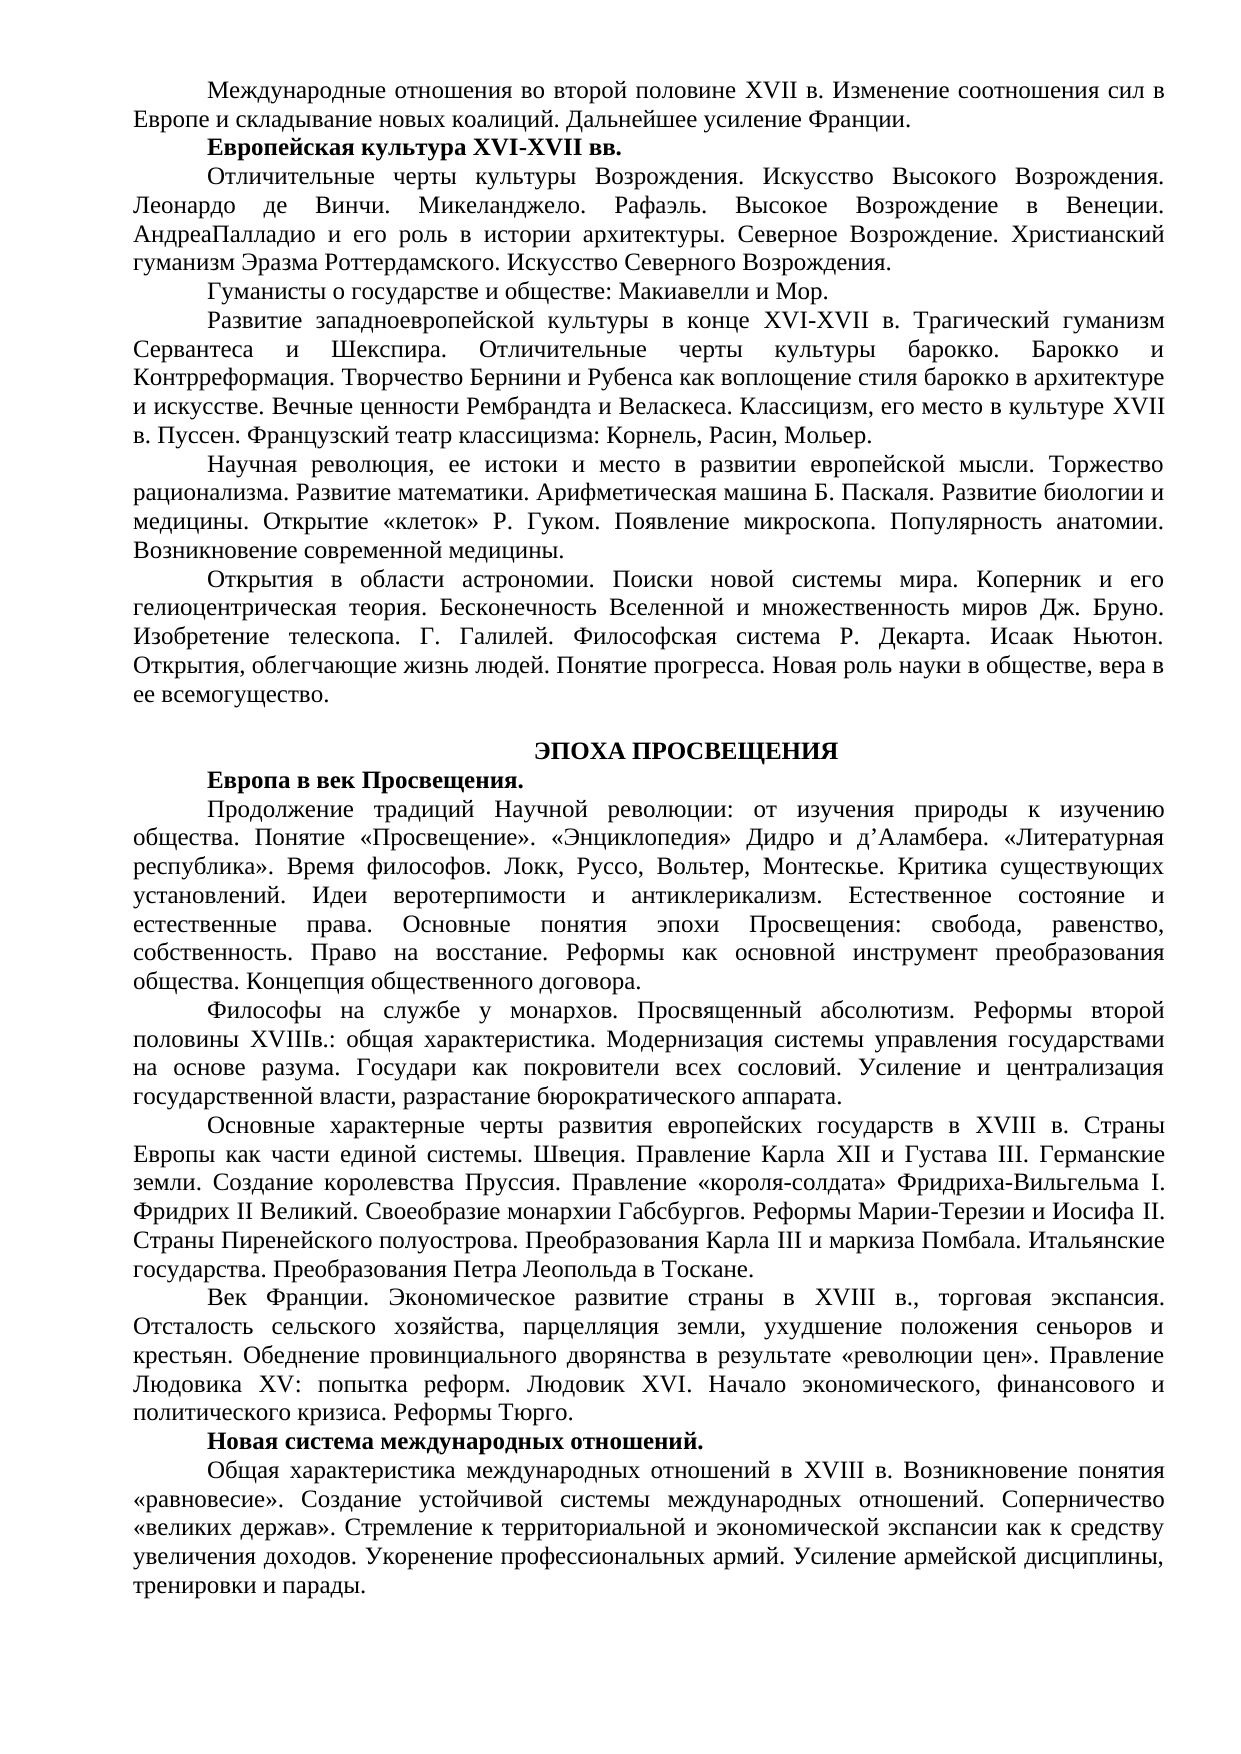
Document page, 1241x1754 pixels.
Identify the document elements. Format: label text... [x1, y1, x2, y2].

text Философы на службе у монархов. Просвященный абсолютизм. Реформы второй половины XVIIIв.: общая характеристика. Модернизация системы управления государствами на основе разума. Государи как покровители всех сословий. Усиление и централизация государственной власти, разрастание бюрократического аппарата. [133, 995, 1165, 1110]
text Открытия в области астрономии. Поиски новой системы мира. Коперник и его гелиоцентрическая теория. Бесконечность Вселенной и множественность миров Дж. Бруно. Изобретение телескопа. Г. Галилей. Философская система Р. Декарта. Исаак Ньютон. Открытия, облегчающие жизнь людей. Понятие прогресса. Новая роль науки в обществе, вера в ее всемогущество. [133, 564, 1165, 707]
text Гуманисты о государстве и обществе: Макиавелли и Мор. [133, 276, 1165, 305]
text Международные отношения во второй половине XVII в. Изменение соотношения сил в Европе и складывание новых коалиций. Дальнейшее усиление Франции. [133, 75, 1165, 132]
text Продолжение традиций Научной революции: от изучения природы к изучению общества. Понятие «Просвещение». «Энциклопедия» Дидро и д’Аламбера. «Литературная республика». Время философов. Локк, Руссо, Вольтер, Монтескье. Критика существующих установлений. Идеи веротерпимости и антиклерикализм. Естественное состояние и естественные права. Основные понятия эпохи Просвещения: свобода, равенство, собственность. Право на восстание. Реформы как основной инструмент преобразования общества. Концепция общественного договора. [133, 794, 1165, 995]
text Век Франции. Экономическое развитие страны в XVIII в., торговая экспансия. Отсталость сельского хозяйства, парцелляция земли, ухудшение положения сеньоров и крестьян. Обеднение провинциального дворянства в результате «революции цен». Правление Людовика XV: попытка реформ. Людовик XVI. Начало экономического, финансового и политического кризиса. Реформы Тюрго. [133, 1282, 1165, 1426]
text Новая система международных отношений. [133, 1426, 1165, 1455]
text Европейская культура XVI-XVII вв. [133, 132, 1165, 161]
text Отличительные черты культуры Возрождения. Искусство Высокого Возрождения. Леонардо де Винчи. Микеланджело. Рафаэль. Высокое Возрождение в Венеции. АндреаПалладио и его роль в истории архитектуры. Северное Возрождение. Христианский гуманизм Эразма Роттердамского. Искусство Северного Возрождения. [133, 161, 1165, 276]
text ЭПОХА ПРОСВЕЩЕНИЯ [133, 736, 1165, 765]
text Научная революция, ее истоки и место в развитии европейской мысли. Торжество рационализма. Развитие математики. Арифметическая машина Б. Паскаля. Развитие биологии и медицины. Открытие «клеток» Р. Гуком. Появление микроскопа. Популярность анатомии. Возникновение современной медицины. [133, 449, 1165, 564]
text Общая характеристика международных отношений в XVIII в. Возникновение понятия «равновесие». Создание устойчивой системы международных отношений. Соперничество «великих держав». Стремление к территориальной и экономической экспансии как к средству увеличения доходов. Укоренение профессиональных армий. Усиление армейской дисциплины, тренировки и парады. [133, 1455, 1165, 1599]
text Основные характерные черты развития европейских государств в XVIII в. Страны Европы как части единой системы. Швеция. Правление Карла XII и Густава III. Германские земли. Создание королевства Пруссия. Правление «короля-солдата» Фридриха-Вильгельма I. Фридрих II Великий. Своеобразие монархии Габсбургов. Реформы Марии-Терезии и Иосифа II. Страны Пиренейского полуострова. Преобразования Карла III и маркиза Помбала. Итальянские государства. Преобразования Петра Леопольда в Тоскане. [133, 1110, 1165, 1282]
text Европа в век Просвещения. [133, 765, 1165, 794]
text Развитие западноевропейской культуры в конце XVI-XVII в. Трагический гуманизм Сервантеса и Шекспира. Отличительные черты культуры барокко. Барокко и Контрреформация. Творчество Бернини и Рубенса как воплощение стиля барокко в архитектуре и искусстве. Вечные ценности Рембрандта и Веласкеса. Классицизм, его место в культуре XVII в. Пуссен. Французский театр классицизма: Корнель, Расин, Мольер. [133, 305, 1165, 449]
